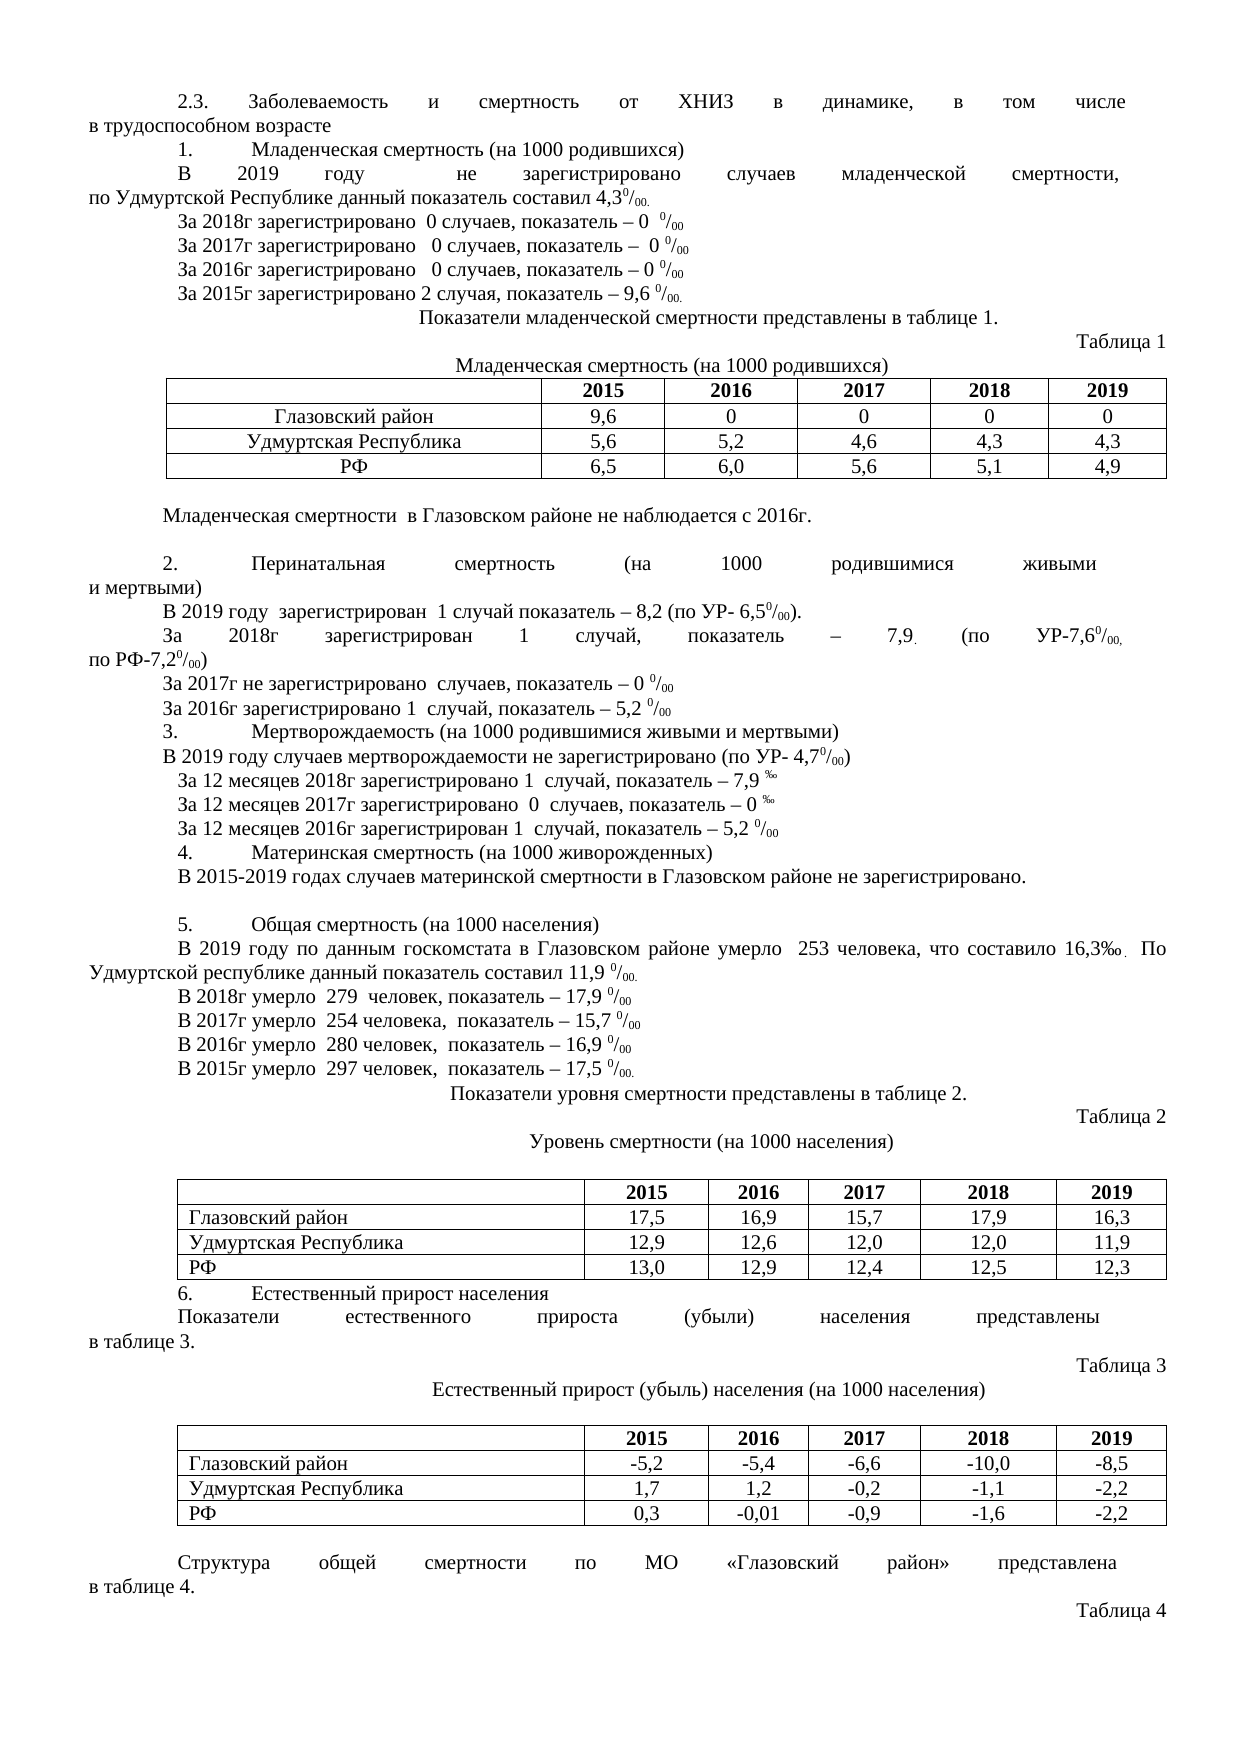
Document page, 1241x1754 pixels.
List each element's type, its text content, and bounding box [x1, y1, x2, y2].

table_header 2015 [585, 1180, 708, 1204]
list В 2016г умерло 280 человек, показатель – 16,9 0/00 [88, 1032, 1166, 1056]
table_cell 12,3 [1057, 1255, 1166, 1279]
table_cell 6,0 [665, 454, 797, 478]
list Уровень смертности (на 1000 населения) [177, 1128, 1166, 1153]
table_cell Удмуртская Республика [167, 429, 541, 453]
table_cell 9,6 [542, 404, 664, 428]
text В 2018г умерло 279 человек, показатель – 17,9 0/00 [88, 984, 1166, 1008]
table_cell -0,2 [809, 1476, 920, 1500]
text В 2019 году случаев мертворождаемости не зарегистрировано (по УР- 4,70/00) [88, 743, 1166, 768]
table_cell РФ [178, 1501, 584, 1525]
list Таблица 3 [251, 1353, 1166, 1377]
text В 2017г умерло 254 человека, показатель – 15,7 0/00 [88, 1008, 1166, 1032]
table_header 2019 [1057, 1180, 1166, 1204]
table_cell 0 [665, 404, 797, 428]
list Таблица 2 [177, 1104, 1166, 1128]
list Младенческая смертность (на 1000 родившихся) [88, 137, 1166, 161]
table_cell -6,6 [809, 1451, 920, 1475]
list Мертворождаемость (на 1000 родившимися живыми и мертвыми) [88, 719, 1166, 743]
list Таблица 1 [177, 329, 1166, 353]
table_header 2017 [809, 1180, 920, 1204]
table_header [178, 1426, 584, 1450]
table_header 2019 [1057, 1426, 1166, 1450]
table_cell Глазовский район [178, 1205, 584, 1229]
table_cell -0,9 [809, 1501, 920, 1525]
table_cell 5,1 [931, 454, 1048, 478]
text За 2015г зарегистрировано 2 случая, показатель – 9,6 0/00. [88, 281, 1166, 305]
table_header [167, 379, 541, 402]
text Показатели естественного прироста (убыли) населения представлены в таблице 3. [88, 1304, 1166, 1353]
table_cell 16,9 [709, 1205, 808, 1229]
list В 2019 году по данным госкомстата в Глазовском районе умерло 253 человека, что составило 16,3‰. По Удмуртской республике данный показатель составил 11,9 0/00. [88, 936, 1166, 984]
text Младенческая смертности в Глазовском районе не наблюдается с 2016г. [88, 503, 1166, 527]
table_cell Удмуртская Республика [178, 1476, 584, 1500]
table_header 2015 [542, 379, 664, 402]
table_cell 16,3 [1057, 1205, 1166, 1229]
table_header 2016 [709, 1426, 808, 1450]
list Материнская смертность (на 1000 живорожденных) [88, 840, 1166, 864]
table_cell -2,2 [1057, 1501, 1166, 1525]
table_cell -10,0 [921, 1451, 1056, 1475]
text За 12 месяцев 2018г зарегистрировано 1 случай, показатель – 7,9 ‰ [88, 768, 1166, 792]
table_cell 12,0 [921, 1230, 1056, 1254]
table_header 2019 [1049, 379, 1166, 402]
table_cell -1,6 [921, 1501, 1056, 1525]
text За 2016г зарегистрировано 0 случаев, показатель – 0 0/00 [88, 257, 1166, 281]
list Перинатальная смертность (на 1000 родившимися живыми и мертвыми) [88, 551, 1166, 599]
table_cell 12,9 [709, 1255, 808, 1279]
table_cell 1,2 [709, 1476, 808, 1500]
table_cell РФ [178, 1255, 584, 1279]
text В 2019 году зарегистрирован 1 случай показатель – 8,2 (по УР- 6,50/00). [88, 599, 1166, 623]
table_cell 12,4 [809, 1255, 920, 1279]
list В 2015г умерло 297 человек, показатель – 17,5 0/00. [88, 1056, 1166, 1080]
table_cell -8,5 [1057, 1451, 1166, 1475]
table_cell -2,2 [1057, 1476, 1166, 1500]
table_cell 12,9 [585, 1230, 708, 1254]
text Младенческая смертность (на 1000 родившихся) [177, 353, 1166, 377]
table_cell 4,3 [931, 429, 1048, 453]
table_cell 5,2 [665, 429, 797, 453]
table_cell 6,5 [542, 454, 664, 478]
list 2.3. Заболеваемость и смертность от ХНИЗ в динамике, в том числе в трудоспособном возрасте [88, 89, 1166, 137]
text За 2017г не зарегистрировано случаев, показатель – 0 0/00 [88, 671, 1166, 695]
text Структура общей смертности по МО «Глазовский район» представлена в таблице 4. [88, 1550, 1166, 1598]
table_cell 12,6 [709, 1230, 808, 1254]
table_cell -5,2 [585, 1451, 708, 1475]
table_cell 4,6 [798, 429, 930, 453]
text За 2018г зарегистрирован 1 случай, показатель – 7,9. (по УР-7,60/00, по РФ-7,20/00) [88, 623, 1166, 671]
table_cell 0 [798, 404, 930, 428]
table_cell 11,9 [1057, 1230, 1166, 1254]
table_cell -1,1 [921, 1476, 1056, 1500]
table_header 2018 [931, 379, 1048, 402]
table_header 2018 [921, 1426, 1056, 1450]
table_cell 4,9 [1049, 454, 1166, 478]
table_header 2017 [809, 1426, 920, 1450]
table_cell 5,6 [542, 429, 664, 453]
table_cell 12,0 [809, 1230, 920, 1254]
text В 2015-2019 годах случаев материнской смертности в Глазовском районе не зарегистрировано. [88, 864, 1166, 888]
table_cell 0,3 [585, 1501, 708, 1525]
table_cell 15,7 [809, 1205, 920, 1229]
table_cell 13,0 [585, 1255, 708, 1279]
table_header 2018 [921, 1180, 1056, 1204]
table_cell 12,5 [921, 1255, 1056, 1279]
text За 12 месяцев 2017г зарегистрировано 0 случаев, показатель – 0 ‰ [88, 792, 1166, 816]
table_cell 4,3 [1049, 429, 1166, 453]
table_cell 0 [931, 404, 1048, 428]
table_header 2016 [709, 1180, 808, 1204]
text За 2017г зарегистрировано 0 случаев, показатель – 0 0/00 [88, 233, 1166, 257]
text Показатели уровня смертности представлены в таблице 2. [177, 1080, 1166, 1104]
text Показатели младенческой смертности представлены в таблице 1. [177, 305, 1166, 329]
table_cell Глазовский район [167, 404, 541, 428]
list Естественный прирост населения [88, 1280, 1166, 1304]
list Естественный прирост (убыль) населения (на 1000 населения) [177, 1377, 1166, 1401]
list Общая смертность (на 1000 населения) [88, 912, 1166, 936]
table_cell -0,01 [709, 1501, 808, 1525]
table_cell Удмуртская Республика [178, 1230, 584, 1254]
table_header [178, 1180, 584, 1204]
text За 2018г зарегистрировано 0 случаев, показатель – 0 0/00 [88, 209, 1166, 233]
table_cell 17,9 [921, 1205, 1056, 1229]
table_cell 5,6 [798, 454, 930, 478]
table_cell 17,5 [585, 1205, 708, 1229]
table_cell -5,4 [709, 1451, 808, 1475]
table_cell Глазовский район [178, 1451, 584, 1475]
text За 12 месяцев 2016г зарегистрирован 1 случай, показатель – 5,2 0/00 [88, 816, 1166, 840]
table_header 2015 [585, 1426, 708, 1450]
table_cell РФ [167, 454, 541, 478]
table_cell 1,7 [585, 1476, 708, 1500]
text За 2016г зарегистрировано 1 случай, показатель – 5,2 0/00 [88, 695, 1166, 719]
list Таблица 4 [251, 1598, 1166, 1622]
list В 2019 году не зарегистрировано случаев младенческой смертности, по Удмуртской Республике данный показатель составил 4,30/00. [88, 161, 1166, 209]
table_header 2016 [665, 379, 797, 402]
table_cell 0 [1049, 404, 1166, 428]
table_header 2017 [798, 379, 930, 402]
